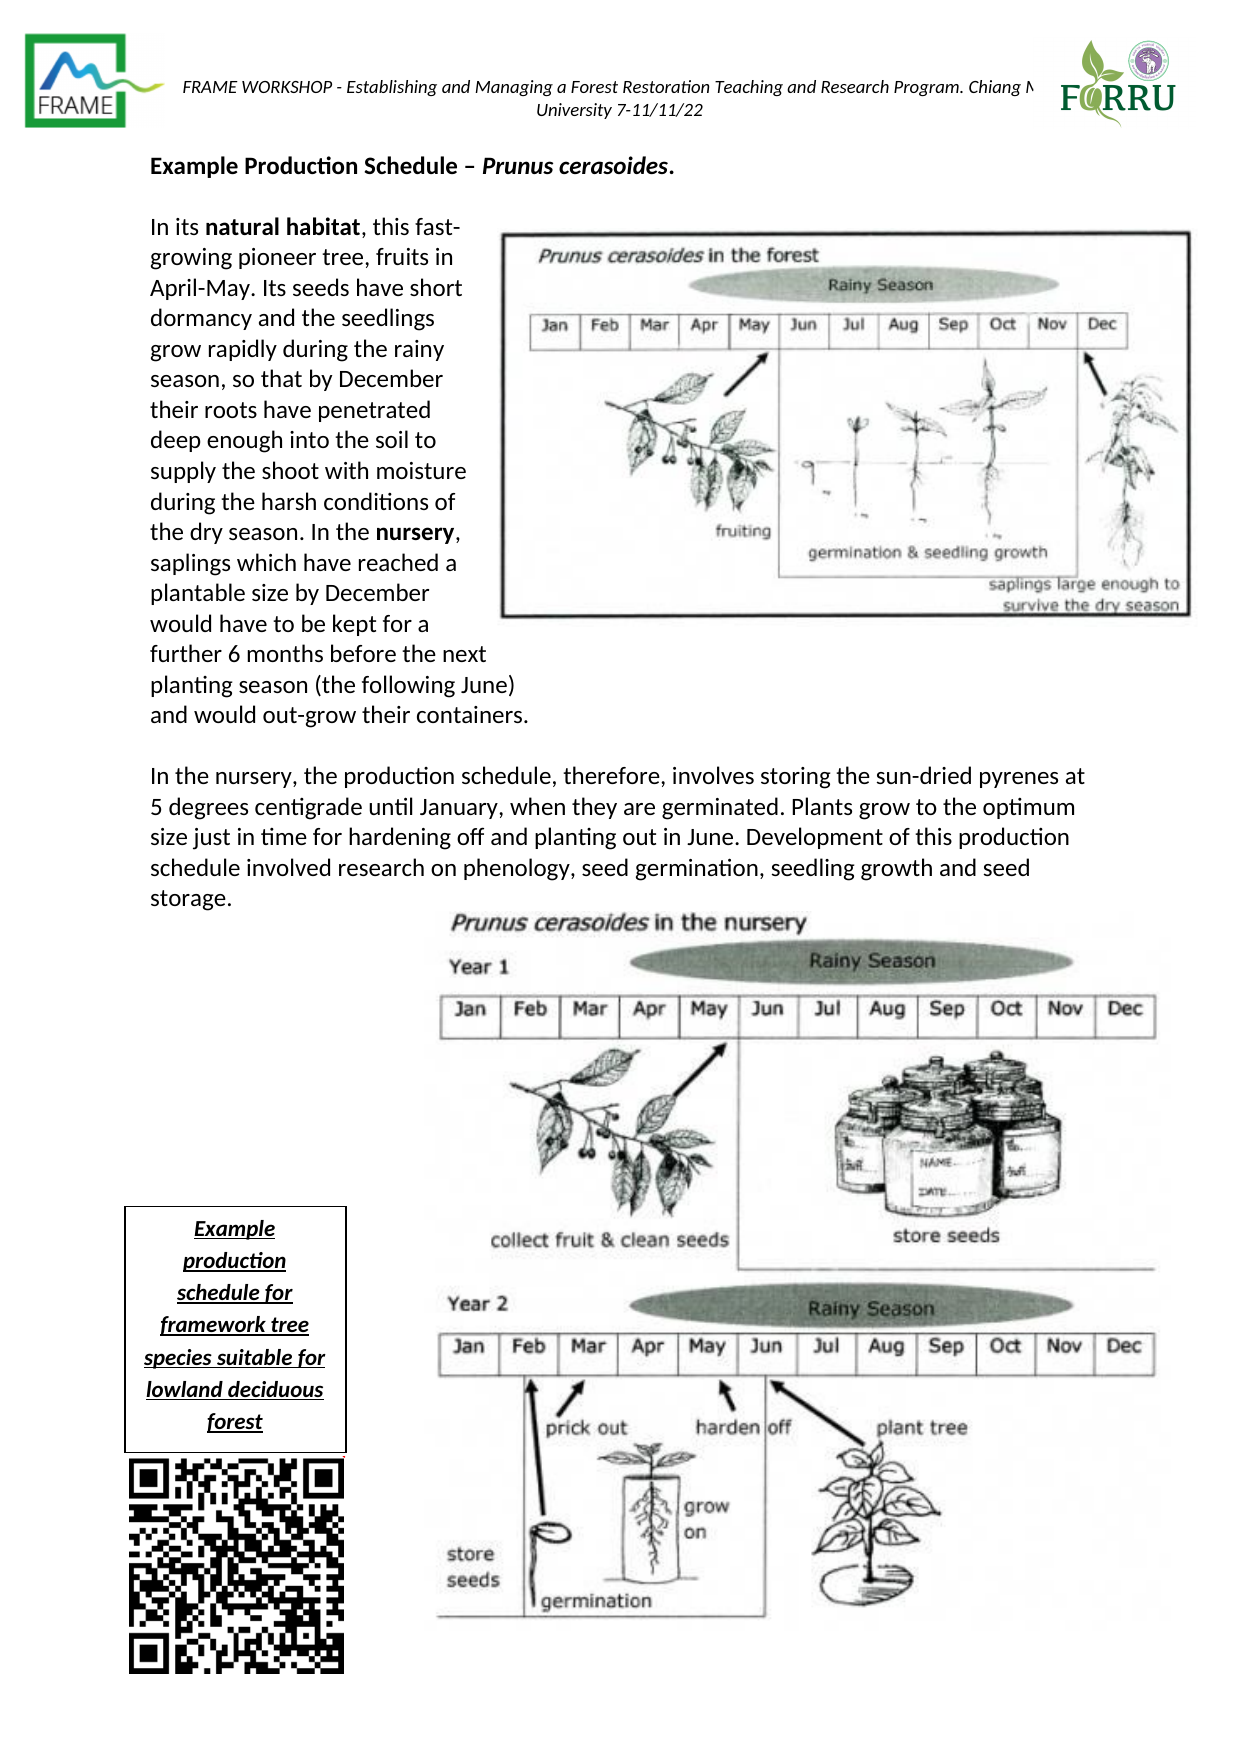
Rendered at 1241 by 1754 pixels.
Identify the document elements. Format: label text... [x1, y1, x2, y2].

picture [497, 228, 1199, 627]
picture [126, 1456, 346, 1677]
picture [24, 33, 166, 128]
text In the nursery, the production schedule, therefore, involves storing the sun-dried pyrenes at 5 degrees centigrade until January, when they are germinated. Plants grow to the optimum size just in time for hardening off and planting out in June. Development of this production schedule involved research on phenology, seed germination, seedling growth and seed storage. [150, 760, 1090, 913]
picture [423, 911, 1172, 1631]
text Example Production Schedule – Prunus cerasoides. [150, 150, 1090, 181]
picture [1033, 37, 1196, 128]
text In its natural habitat, this fast-growing pioneer tree, fruits in April-May. Its seeds have short dormancy and the seedlings grow rapidly during the rainy season, so that by December their roots have penetrated deep enough into the soil to supply the shoot with moisture during the harsh conditions of the dry season. In the nursery, saplings which have reached a plantable size by December would have to be kept for a further 6 months before the next planting season (the following June) and would out-grow their containers. [150, 211, 534, 730]
